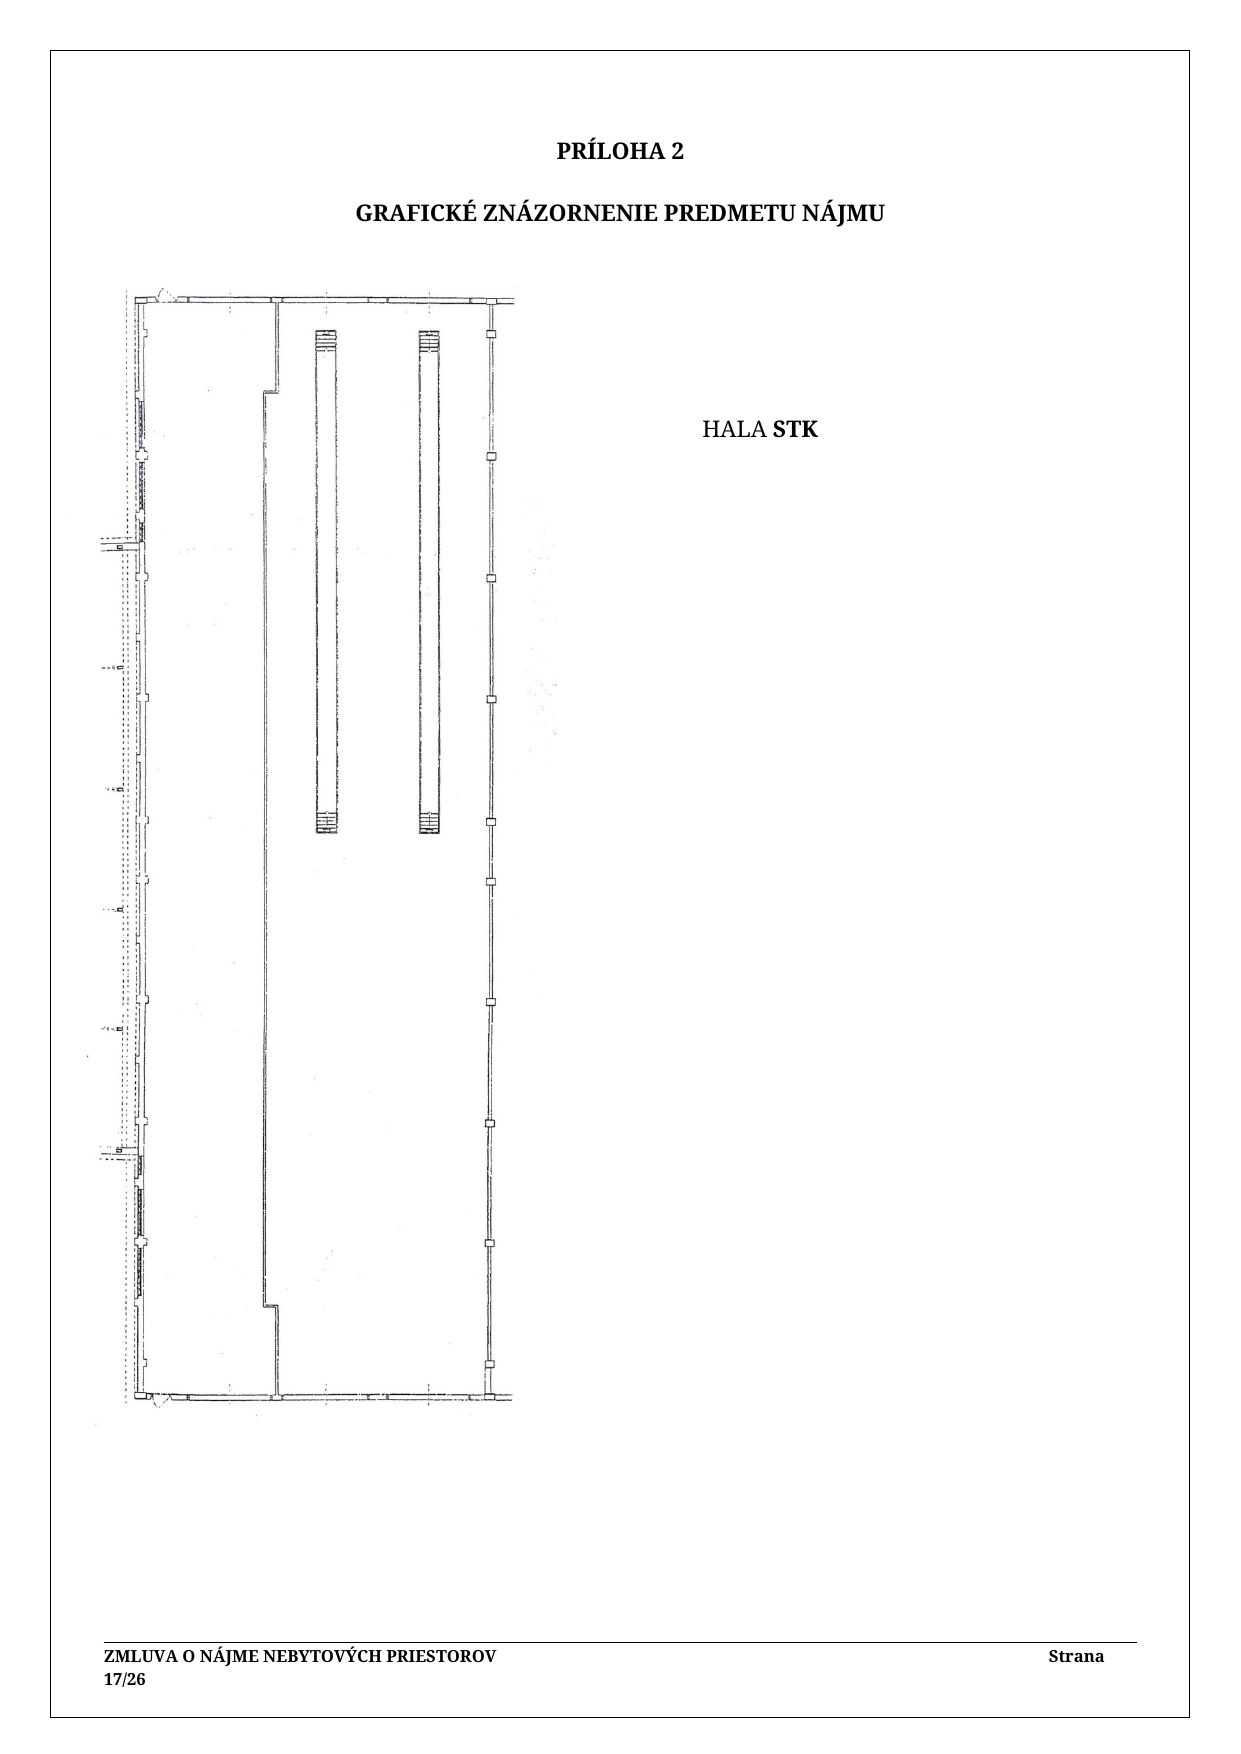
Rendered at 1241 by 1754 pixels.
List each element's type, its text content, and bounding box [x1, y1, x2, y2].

text HALA STK [103, 413, 1137, 444]
text grafické znázornenie PREDMETU NÁJMU [103, 197, 1137, 228]
text PRÍLOHA 2 [103, 135, 1137, 166]
picture [67, 274, 557, 1430]
